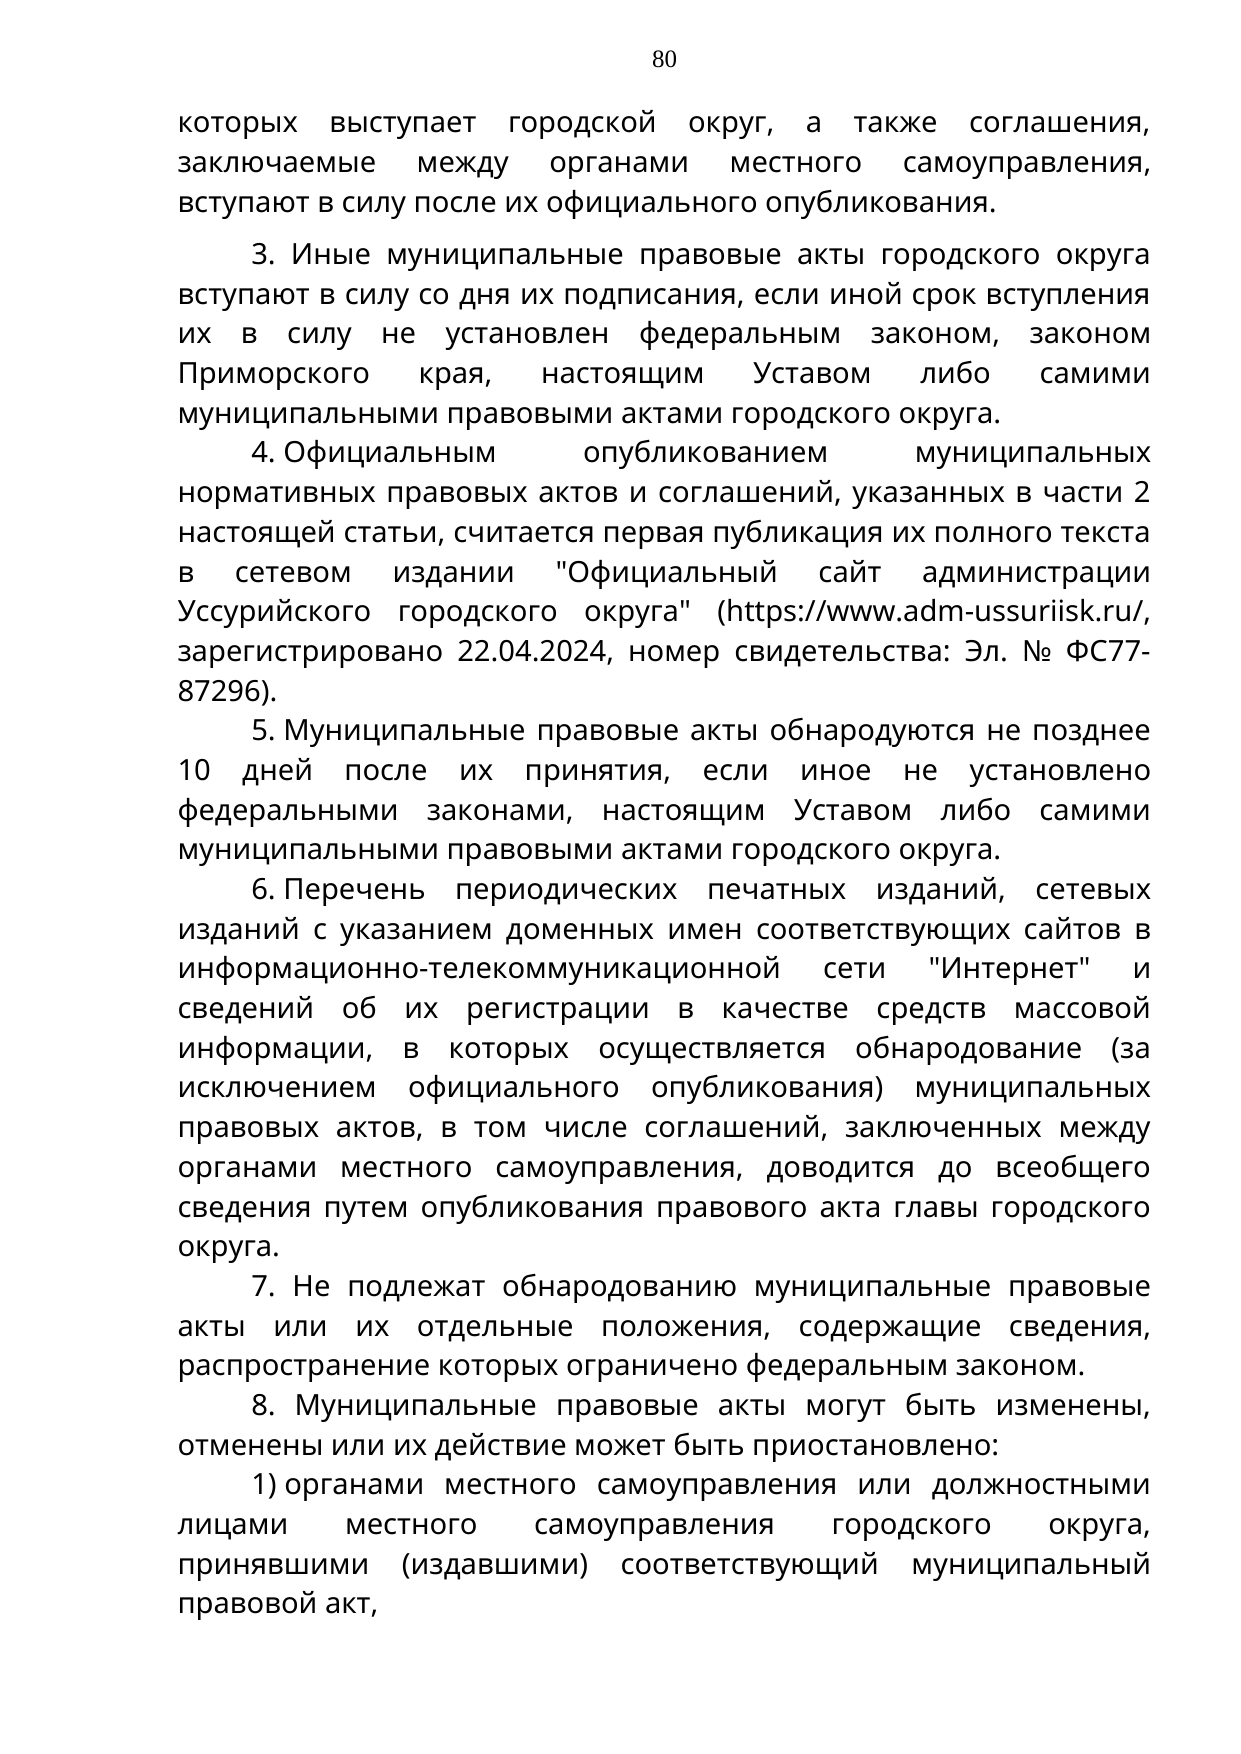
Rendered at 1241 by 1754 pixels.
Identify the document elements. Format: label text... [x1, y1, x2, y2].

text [177, 102, 1152, 221]
text 3. Иные муниципальные правовые акты городского округа вступают в силу со дня их подписания, если иной срок вступления их в силу не установлен федеральным законом, законом Приморского края, настоящим Уставом либо самими муниципальными правовыми актами городского округа. [177, 233, 1152, 432]
text 5. Муниципальные правовые акты обнародуются не позднее 10 дней после их принятия, если иное не установлено федеральными законами, настоящим Уставом либо самими муниципальными правовыми актами городского округа. [177, 709, 1152, 868]
text 7. Не подлежат обнародованию муниципальные правовые акты или их отдельные положения, содержащие сведения, распространение которых ограничено федеральным законом. [177, 1265, 1152, 1384]
text 8. Муниципальные правовые акты могут быть изменены, отменены или их действие может быть приостановлено: [177, 1384, 1152, 1464]
text 6. Перечень периодических печатных изданий, сетевых изданий с указанием доменных имен соответствующих сайтов в информационно-телекоммуникационной сети "Интернет" и сведений об их регистрации в качестве средств массовой информации, в которых осуществляется обнародование (за исключением официального опубликования) муниципальных правовых актов, в том числе соглашений, заключенных между органами местного самоуправления, доводится до всеобщего сведения путем опубликования правового акта главы городского округа. [177, 868, 1152, 1265]
text 1) органами местного самоуправления или должностными лицами местного самоуправления городского округа, принявшими (издавшими) соответствующий муниципальный правовой акт, [177, 1464, 1152, 1622]
text 4. Официальным опубликованием муниципальных нормативных правовых актов и соглашений, указанных в части 2 настоящей статьи, считается первая публикация их полного текста в сетевом издании "Официальный сайт администрации Уссурийского городского округа" (https://www.adm-ussuriisk.ru/, зарегистрировано 22.04.2024, номер свидетельства: Эл. № ФС77-87296). [177, 432, 1152, 709]
